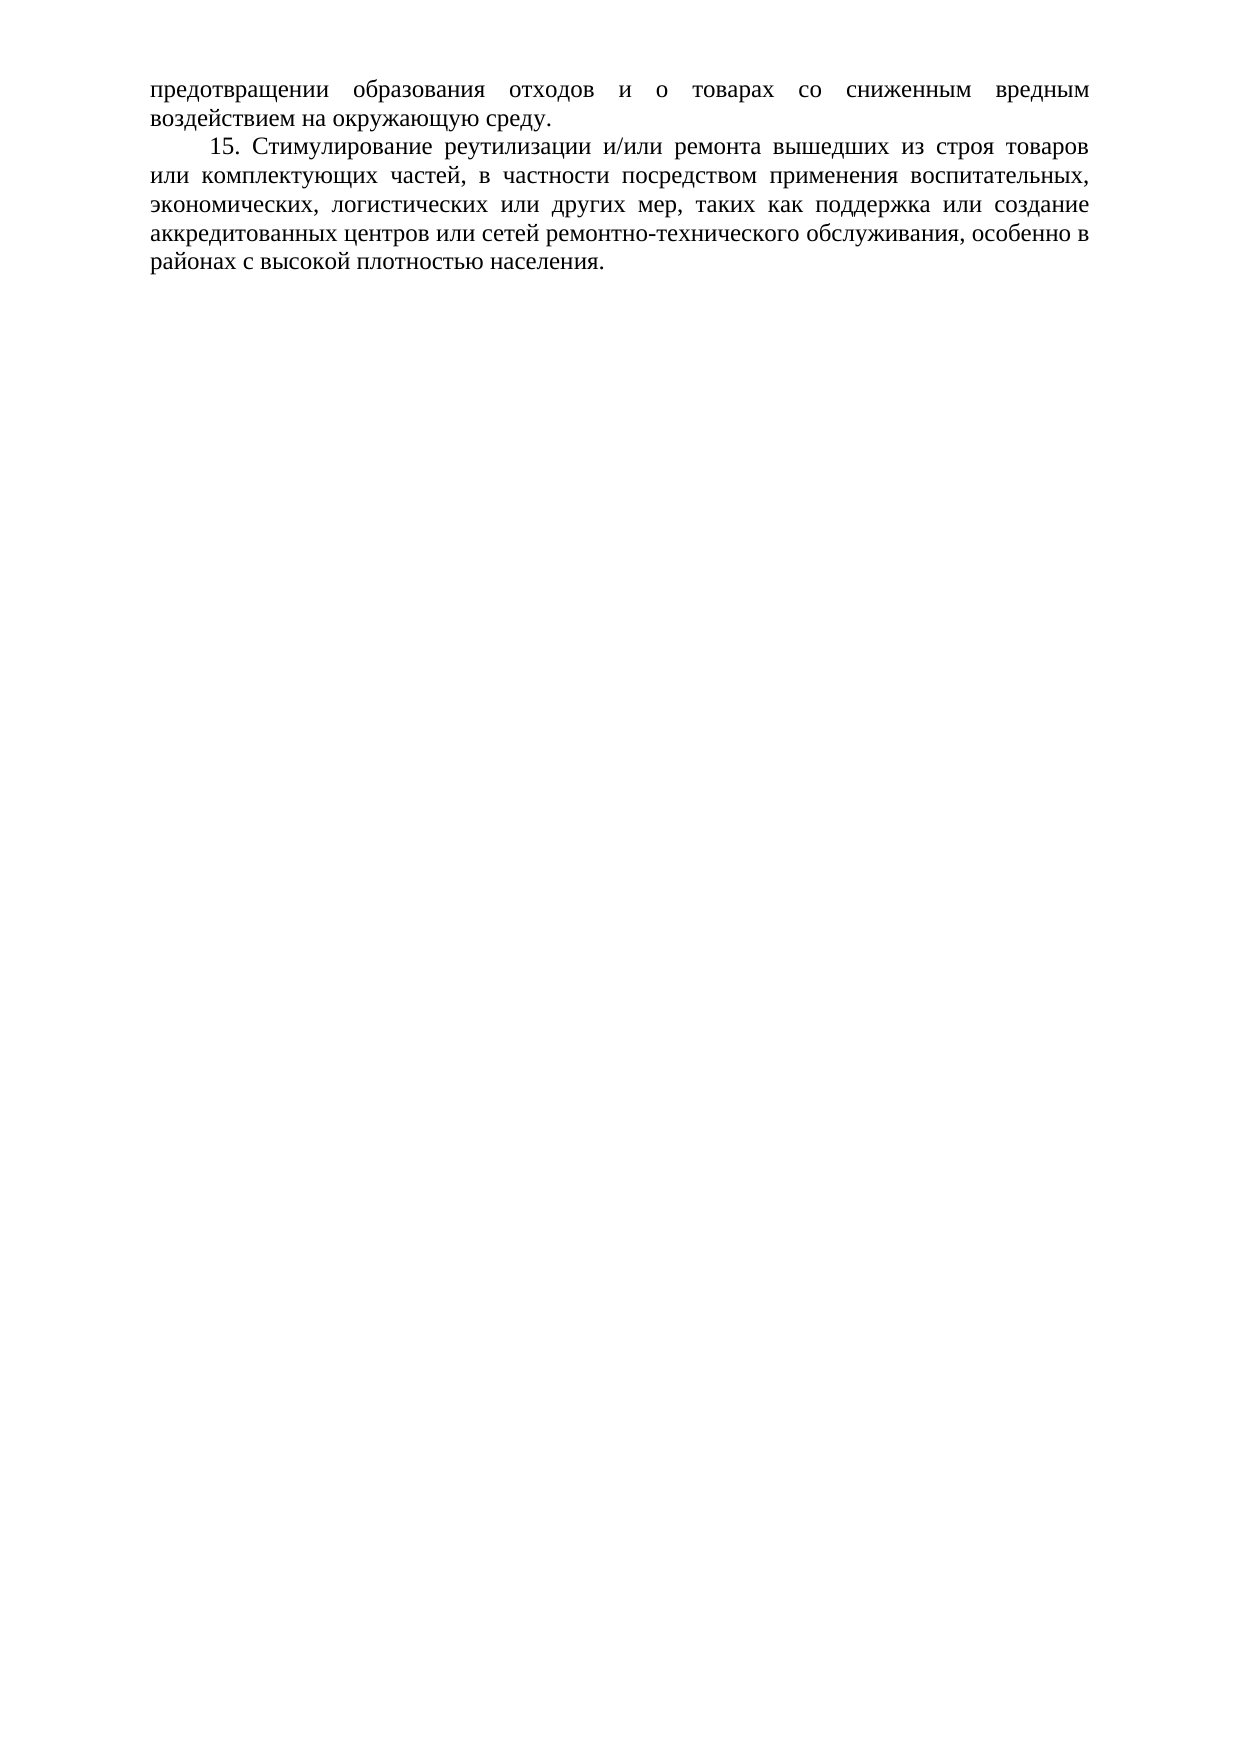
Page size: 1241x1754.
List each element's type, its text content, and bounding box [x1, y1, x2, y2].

text 15. Стимулирование реутилизации и/или ремонта вышедших из строя товаров или комплектующих частей, в частности посредством применения воспитательных, экономических, логистических или других мер, таких как поддержка или создание аккредитованных центров или сетей ремонтно-технического обслуживания, особенно в районах с высокой плотностью населения. [150, 131, 1090, 275]
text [150, 74, 1090, 131]
